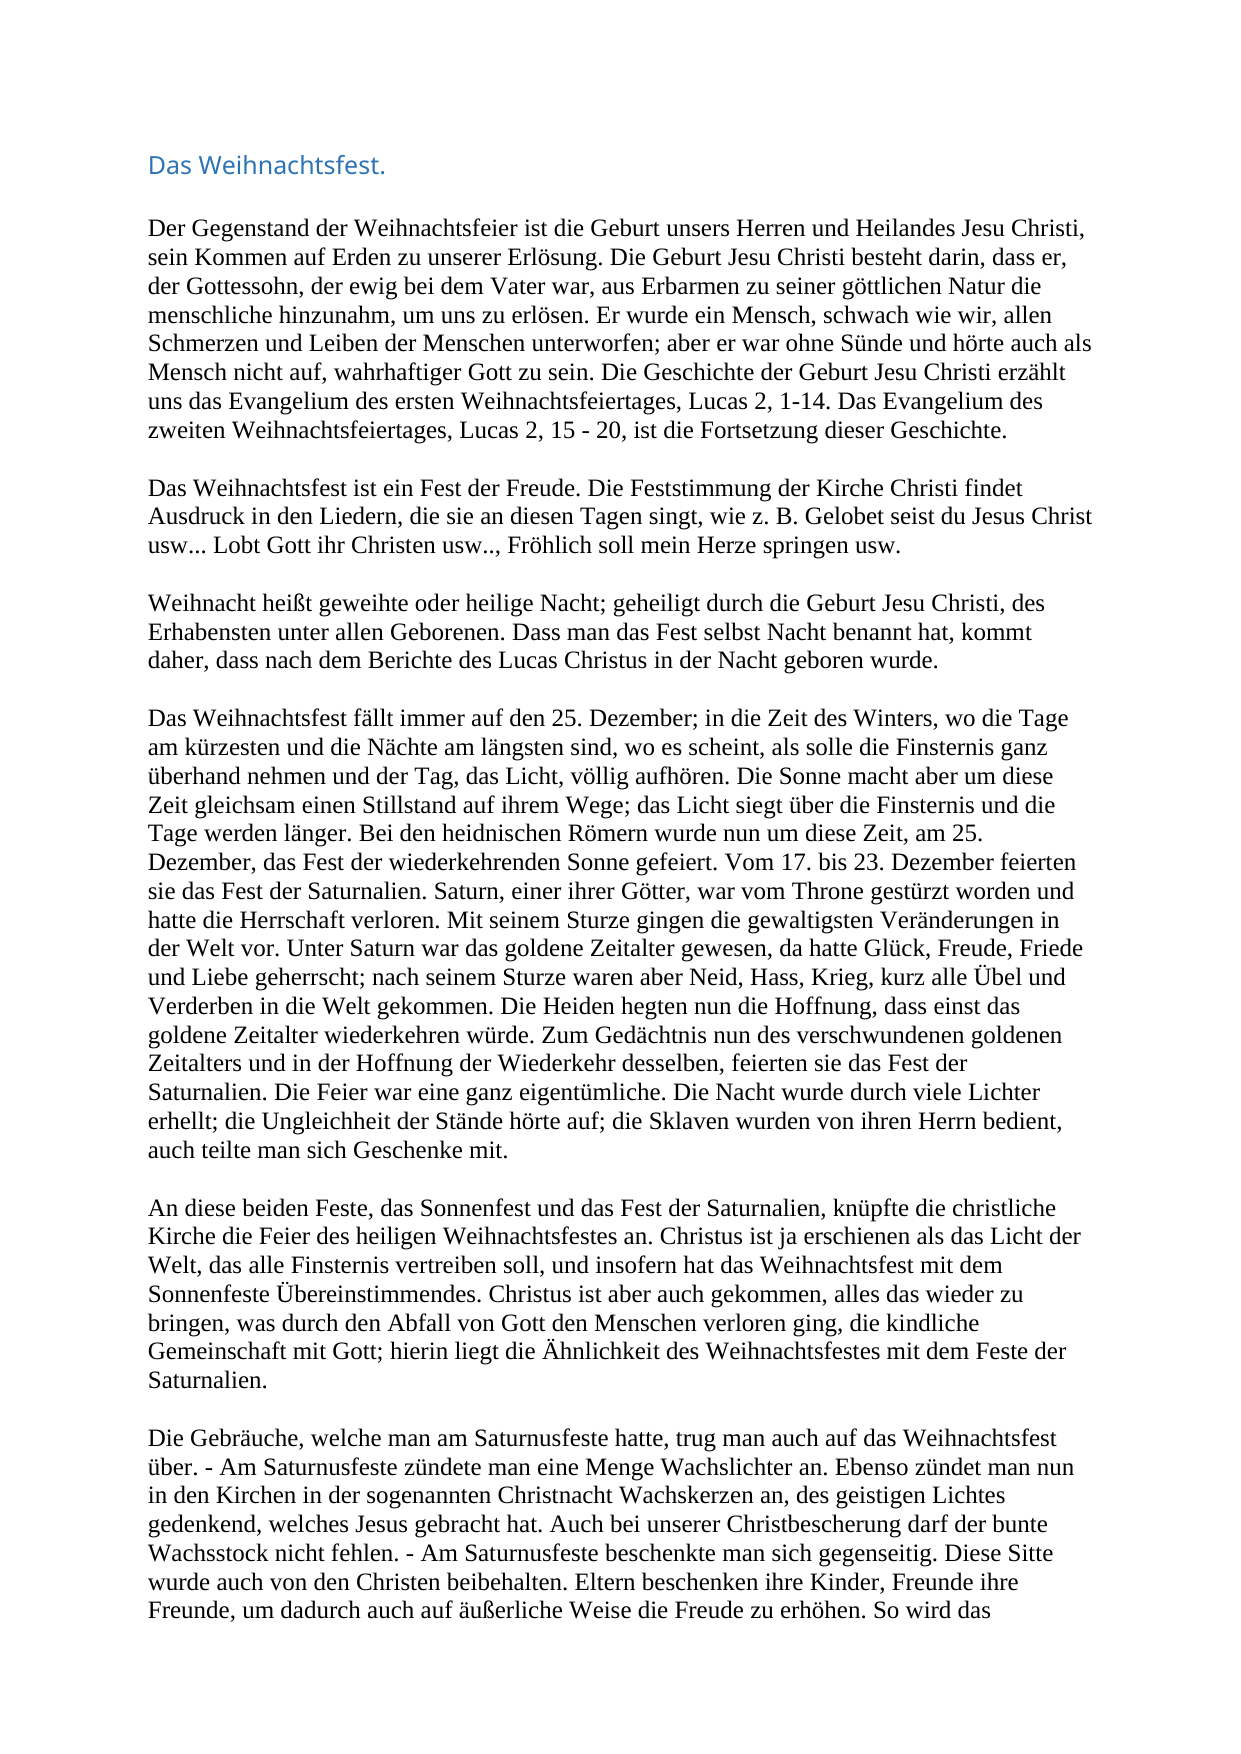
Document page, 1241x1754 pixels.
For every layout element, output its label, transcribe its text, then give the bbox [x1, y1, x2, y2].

text Das Weihnachtsfest ist ein Fest der Freude. Die Feststimmung der Kirche Christi findet Ausdruck in den Liedern, die sie an diesen Tagen singt, wie z. B. Gelobet seist du Jesus Christ usw... Lobt Gott ihr Christen usw.., Fröhlich soll mein Herze springen usw. [148, 473, 1093, 559]
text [148, 1423, 1093, 1624]
text Das Weihnachtsfest fällt immer auf den 25. Dezember; in die Zeit des Winters, wo die Tage am kürzesten und die Nächte am längsten sind, wo es scheint, als solle die Finsternis ganz überhand nehmen und der Tag, das Licht, völlig aufhören. Die Sonne macht aber um diese Zeit gleichsam einen Stillstand auf ihrem Wege; das Licht siegt über die Finsternis und die Tage werden länger. Bei den heidnischen Römern wurde nun um diese Zeit, am 25. Dezember, das Fest der wiederkehrenden Sonne gefeiert. Vom 17. bis 23. Dezember feierten sie das Fest der Saturnalien. Saturn, einer ihrer Götter, war vom Throne gestürzt worden und hatte die Herrschaft verloren. Mit seinem Sturze gingen die gewaltigsten Veränderungen in der Welt vor. Unter Saturn war das goldene Zeitalter gewesen, da hatte Glück, Freude, Friede und Liebe geherrscht; nach seinem Sturze waren aber Neid, Hass, Krieg, kurz alle Übel und Verderben in die Welt gekommen. Die Heiden hegten nun die Hoffnung, dass einst das goldene Zeitalter wiederkehren würde. Zum Gedächtnis nun des verschwundenen goldenen Zeitalters und in der Hoffnung der Wiederkehr desselben, feierten sie das Fest der Saturnalien. Die Feier war eine ganz eigentümliche. Die Nacht wurde durch viele Lichter erhellt; die Ungleichheit der Stände hörte auf; die Sklaven wurden von ihren Herrn bedient, auch teilte man sich Geschenke mit. [148, 703, 1093, 1163]
text An diese beiden Feste, das Sonnenfest und das Fest der Saturnalien, knüpfte die christliche Kirche die Feier des heiligen Weihnachtsfestes an. Christus ist ja erschienen als das Licht der Welt, das alle Finsternis vertreiben soll, und insofern hat das Weihnachtsfest mit dem Sonnenfeste Übereinstimmendes. Christus ist aber auch gekommen, alles das wieder zu bringen, was durch den Abfall von Gott den Menschen verloren ging, die kindliche Gemeinschaft mit Gott; hierin liegt die Ähnlichkeit des Weihnachtsfestes mit dem Feste der Saturnalien. [148, 1193, 1093, 1394]
text Weihnacht heißt geweihte oder heilige Nacht; geheiligt durch die Geburt Jesu Christi, des Erhabensten unter allen Geborenen. Dass man das Fest selbst Nacht benannt hat, kommt daher, dass nach dem Berichte des Lucas Christus in der Nacht geboren wurde. [148, 588, 1093, 674]
subtitle Das Weihnachtsfest. [148, 148, 1093, 182]
text Der Gegenstand der Weihnachtsfeier ist die Geburt unsers Herren und Heilandes Jesu Christi, sein Kommen auf Erden zu unserer Erlösung. Die Geburt Jesu Christi besteht darin, dass er, der Gottessohn, der ewig bei dem Vater war, aus Erbarmen zu seiner göttlichen Natur die menschliche hinzunahm, um uns zu erlösen. Er wurde ein Mensch, schwach wie wir, allen Schmerzen und Leiben der Menschen unterworfen; aber er war ohne Sünde und hörte auch als Mensch nicht auf, wahrhaftiger Gott zu sein. Die Geschichte der Geburt Jesu Christi erzählt uns das Evangelium des ersten Weihnachtsfeiertages, Lucas 2, 1-14. Das Evangelium des zweiten Weihnachtsfeiertages, Lucas 2, 15 - 20, ist die Fortsetzung dieser Geschichte. [148, 213, 1093, 443]
